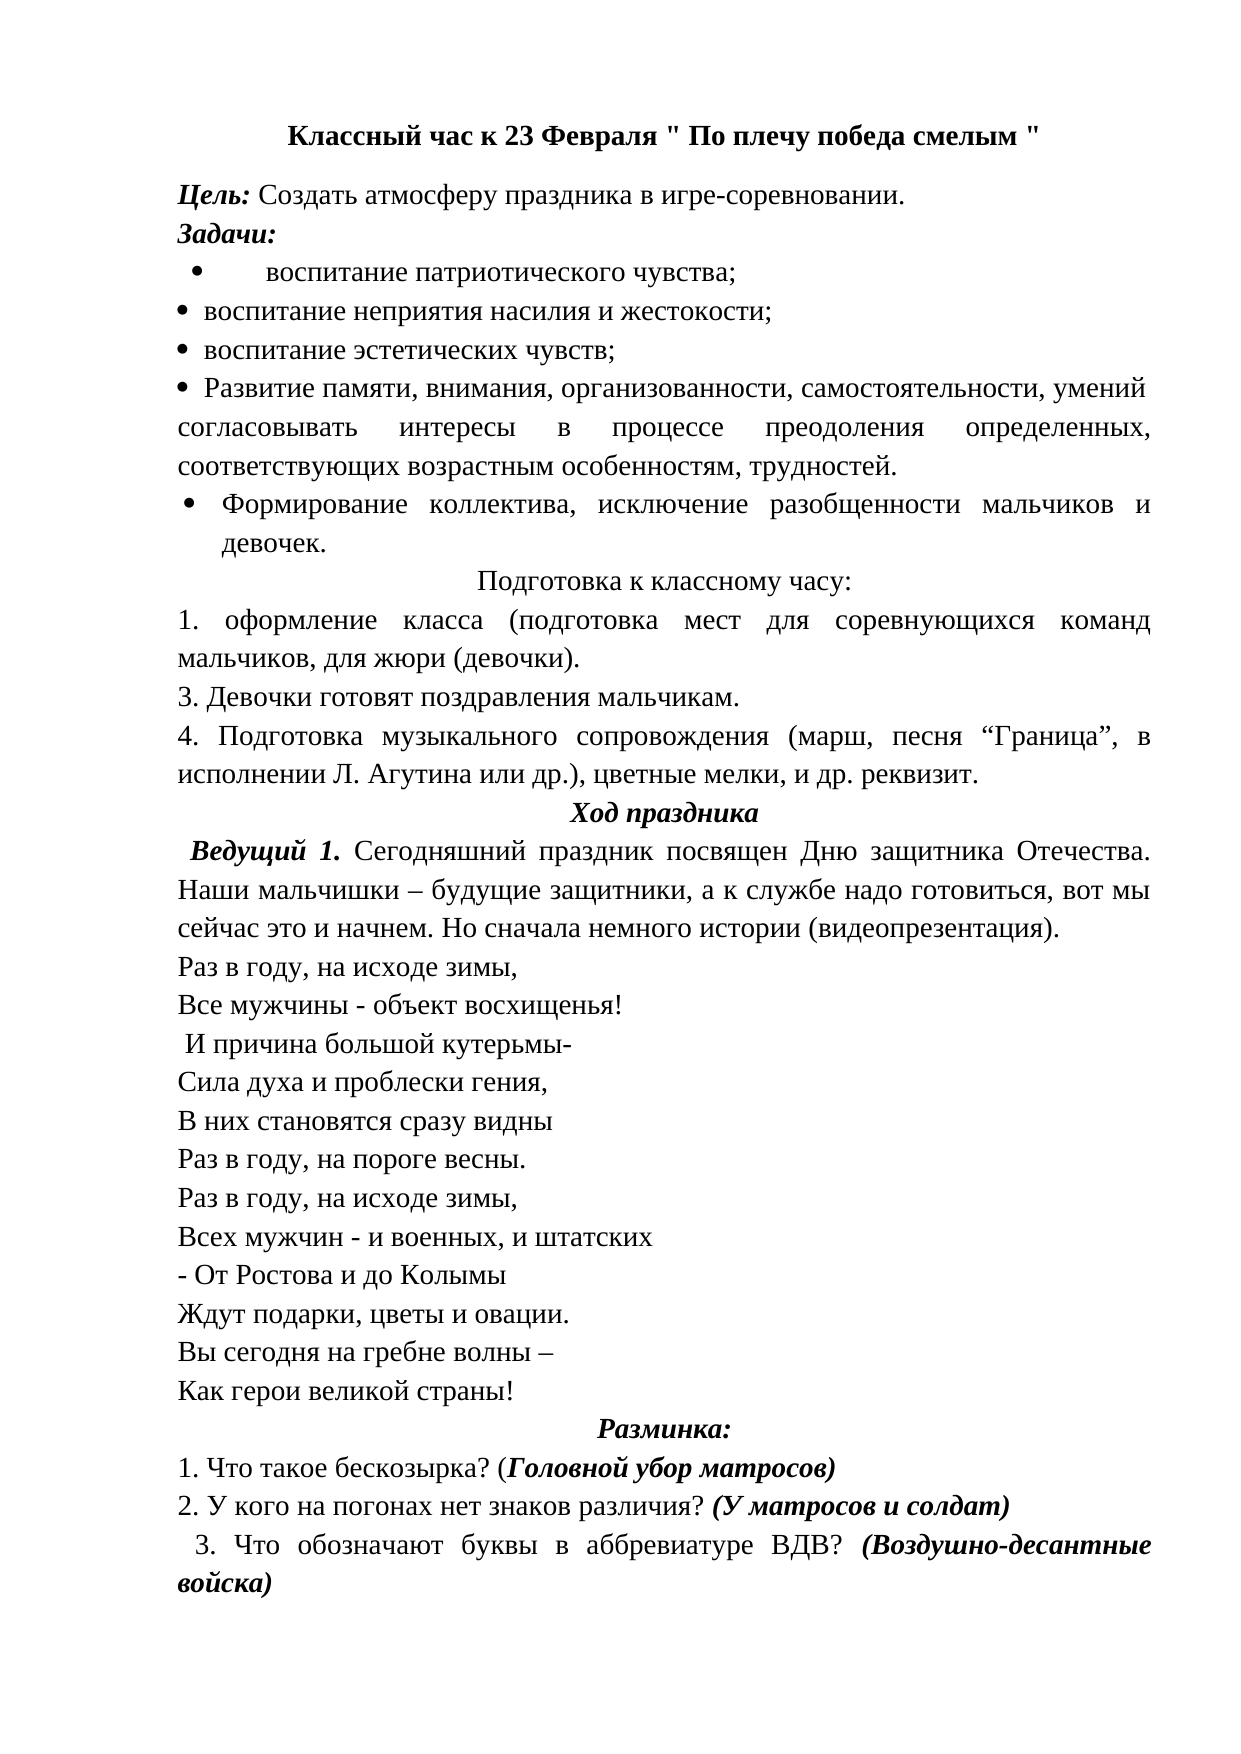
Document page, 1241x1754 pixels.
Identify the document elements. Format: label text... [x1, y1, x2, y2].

text воспитание эстетических чувств; [177, 332, 1152, 366]
text 3. Что обозначают буквы в аббревиатуре ВДВ? (Воздушно-десантные войска) [177, 1527, 1152, 1599]
text 1. оформление класса (подготовка мест для соревнующихся команд мальчиков, для жюри (девочки). [177, 602, 1152, 674]
text Раз в году, на исходе зимы, [177, 949, 1152, 982]
text Цель: Создать атмосферу праздника в игре-соревновании. [177, 177, 1152, 211]
text Подготовка к классному часу: [177, 563, 1152, 597]
text И причина большой кутерьмы- [177, 1026, 1152, 1059]
text согласовывать интересы в процессе преодоления определенных, соответствующих возрастным особенностям, трудностей. [177, 409, 1152, 481]
text 4. Подготовка музыкального сопровождения (марш, песня “Граница”, в исполнении Л. Агутина или др.), цветные мелки, и др. реквизит. [177, 718, 1152, 790]
text Сила духа и проблески гения, [177, 1064, 1152, 1098]
list воспитание патриотического чувства; [192, 254, 1152, 288]
text Классный час к 23 Февраля " По плечу победа смелым " [177, 118, 1152, 152]
text воспитание неприятия насилия и жестокости; [177, 293, 1152, 327]
text Раз в году, на исходе зимы, [177, 1180, 1152, 1214]
text Как герои великой страны! [177, 1373, 1152, 1406]
list Формирование коллектива, исключение разобщенности мальчиков и девочек. [184, 486, 1152, 558]
text - От Ростова и до Колымы [177, 1257, 1152, 1291]
text 1. Что такое бескозырка? (Головной убор матросов) [177, 1450, 1152, 1483]
text Вы сегодня на гребне волны – [177, 1334, 1152, 1368]
text Ведущий 1. Сегодняшний праздник посвящен Дню защитника Отечества. Наши мальчишки – будущие защитники, а к службе надо готовиться, вот мы сейчас это и начнем. Но сначала немного истории (видеопрезентация). [177, 833, 1152, 944]
text Разминка: [177, 1411, 1152, 1445]
text Задачи: [177, 216, 1152, 249]
text Раз в году, на пороге весны. [177, 1142, 1152, 1175]
text 3. Девочки готовят поздравления мальчикам. [177, 679, 1152, 713]
text Ход праздника [177, 795, 1152, 828]
text 2. У кого на погонах нет знаков различия? (У матросов и солдат) [177, 1488, 1152, 1522]
text Ждут подарки, цветы и овации. [177, 1296, 1152, 1329]
text Развитие памяти, внимания, организованности, самостоятельности, умений [177, 371, 1152, 404]
text Всех мужчин - и военных, и штатских [177, 1219, 1152, 1252]
text Все мужчины - объект восхищенья! [177, 987, 1152, 1021]
text В них становятся сразу видны [177, 1103, 1152, 1137]
